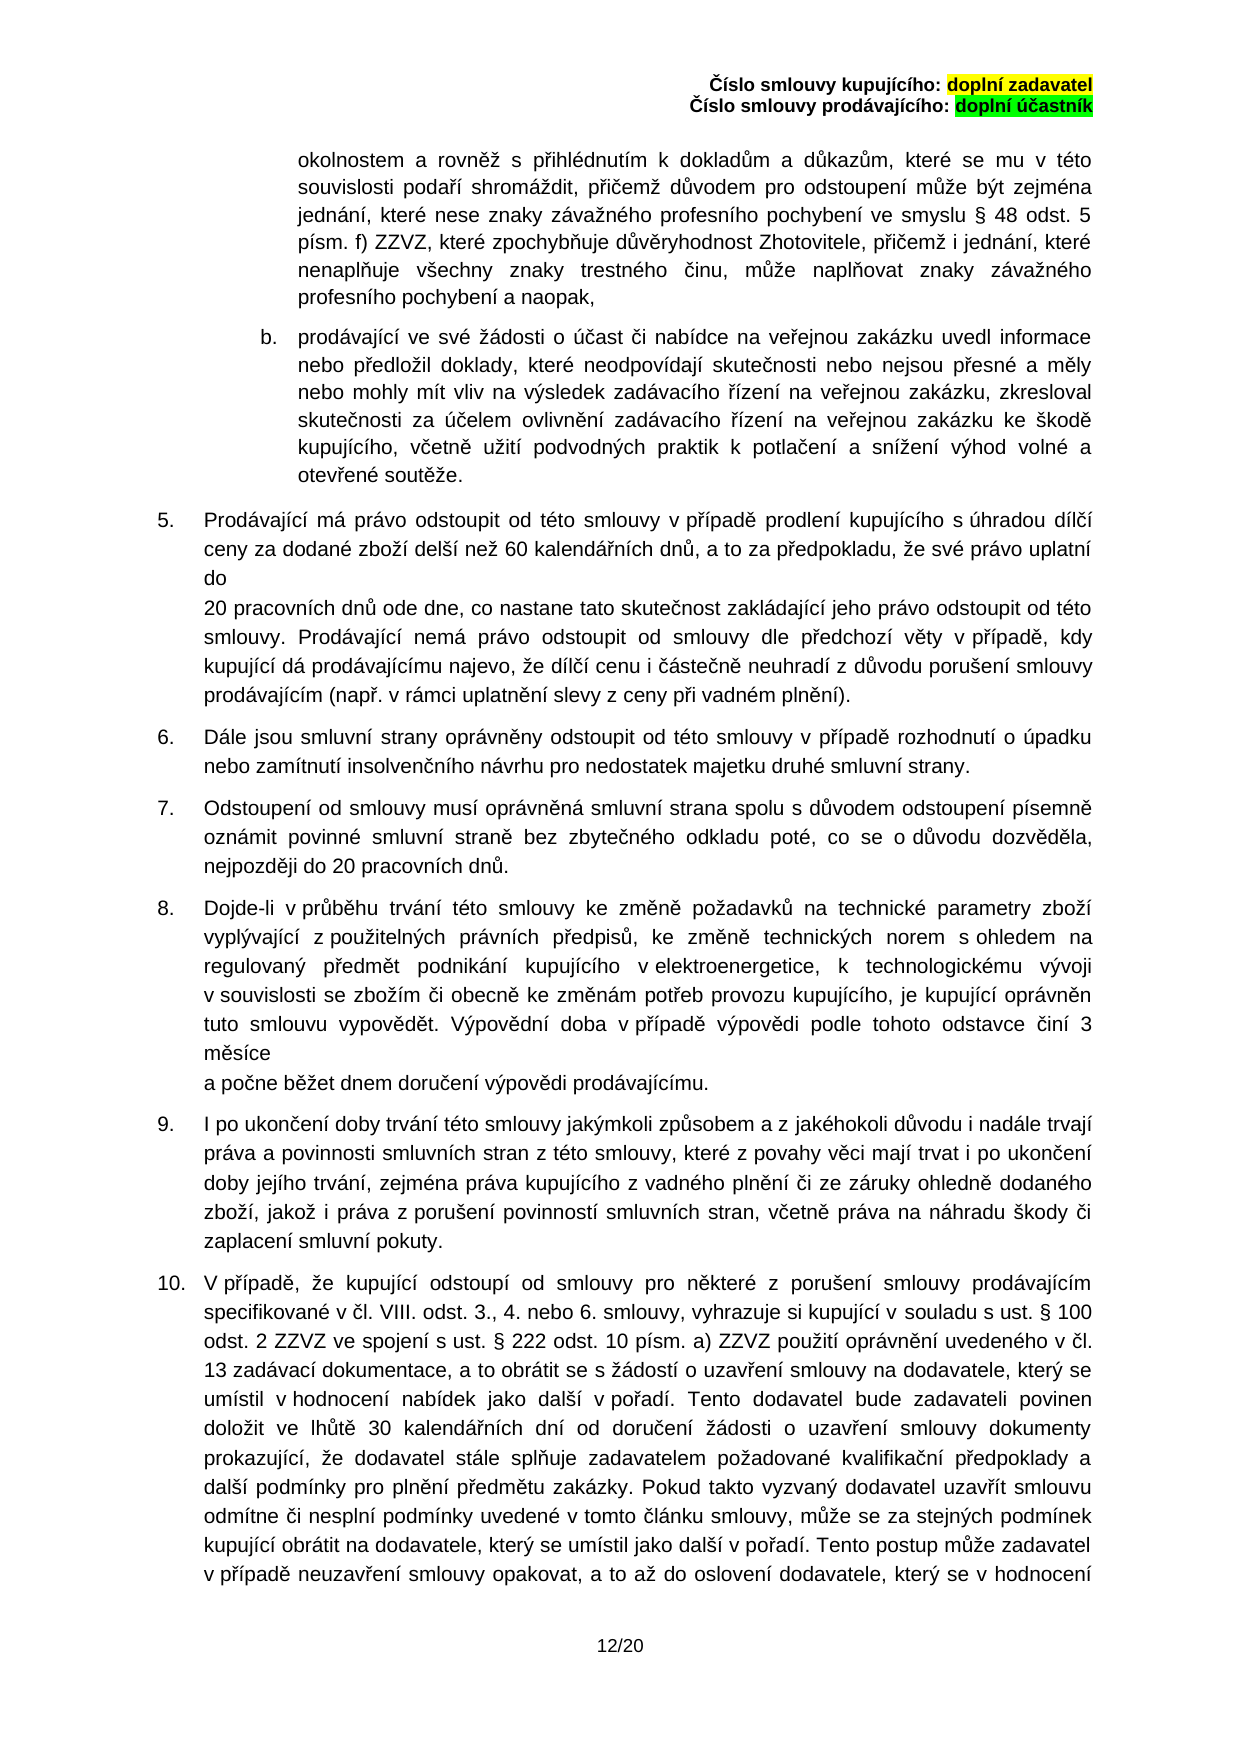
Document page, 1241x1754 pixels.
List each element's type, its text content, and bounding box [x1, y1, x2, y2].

list Dále jsou smluvní strany oprávněny odstoupit od této smlouvy v případě rozhodnutí o úpadku nebo zamítnutí insolvenčního návrhu pro nedostatek majetku druhé smluvní strany. [157, 719, 1093, 778]
list Dojde-li v průběhu trvání této smlouvy ke změně požadavků na technické parametry zboží vyplývající z použitelných právních předpisů, ke změně technických norem s ohledem na regulovaný předmět podnikání kupujícího v elektroenergetice, k technologickému vývoji v souvislosti se zbožím či obecně ke změnám potřeb provozu kupujícího, je kupující oprávněn tuto smlouvu vypovědět. Výpovědní doba v případě výpovědi podle tohoto odstavce činí 3 měsíce a počne běžet dnem doručení výpovědi prodávajícímu. [157, 890, 1093, 1094]
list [157, 1265, 1093, 1586]
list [260, 148, 1093, 309]
list I po ukončení doby trvání této smlouvy jakýmkoli způsobem a z jakéhokoli důvodu i nadále trvají práva a povinnosti smluvních stran z této smlouvy, které z povahy věci mají trvat i po ukončení doby jejího trvání, zejména práva kupujícího z vadného plnění či ze záruky ohledně dodaného zboží, jakož i práva z porušení povinností smluvních stran, včetně práva na náhradu škody či zaplacení smluvní pokuty. [157, 1107, 1093, 1253]
list prodávající ve své žádosti o účast či nabídce na veřejnou zakázku uvedl informace nebo předložil doklady, které neodpovídají skutečnosti nebo nejsou přesné a měly nebo mohly mít vliv na výsledek zadávacího řízení na veřejnou zakázku, zkresloval skutečnosti za účelem ovlivnění zadávacího řízení na veřejnou zakázku ke škodě kupujícího, včetně užití podvodných praktik k potlačení a snížení výhod volné a otevřené soutěže. [260, 325, 1093, 487]
list Prodávající má právo odstoupit od této smlouvy v případě prodlení kupujícího s úhradou dílčí ceny za dodané zboží delší než 60 kalendářních dnů, a to za předpokladu, že své právo uplatní do 20 pracovních dnů ode dne, co nastane tato skutečnost zakládající jeho právo odstoupit od této smlouvy. Prodávající nemá právo odstoupit od smlouvy dle předchozí věty v případě, kdy kupující dá prodávajícímu najevo, že dílčí cenu i částečně neuhradí z důvodu porušení smlouvy prodávajícím (např. v rámci uplatnění slevy z ceny při vadném plnění). [157, 503, 1093, 707]
list Odstoupení od smlouvy musí oprávněná smluvní strana spolu s důvodem odstoupení písemně oznámit povinné smluvní straně bez zbytečného odkladu poté, co se o důvodu dozvěděla, nejpozději do 20 pracovních dnů. [157, 790, 1093, 878]
